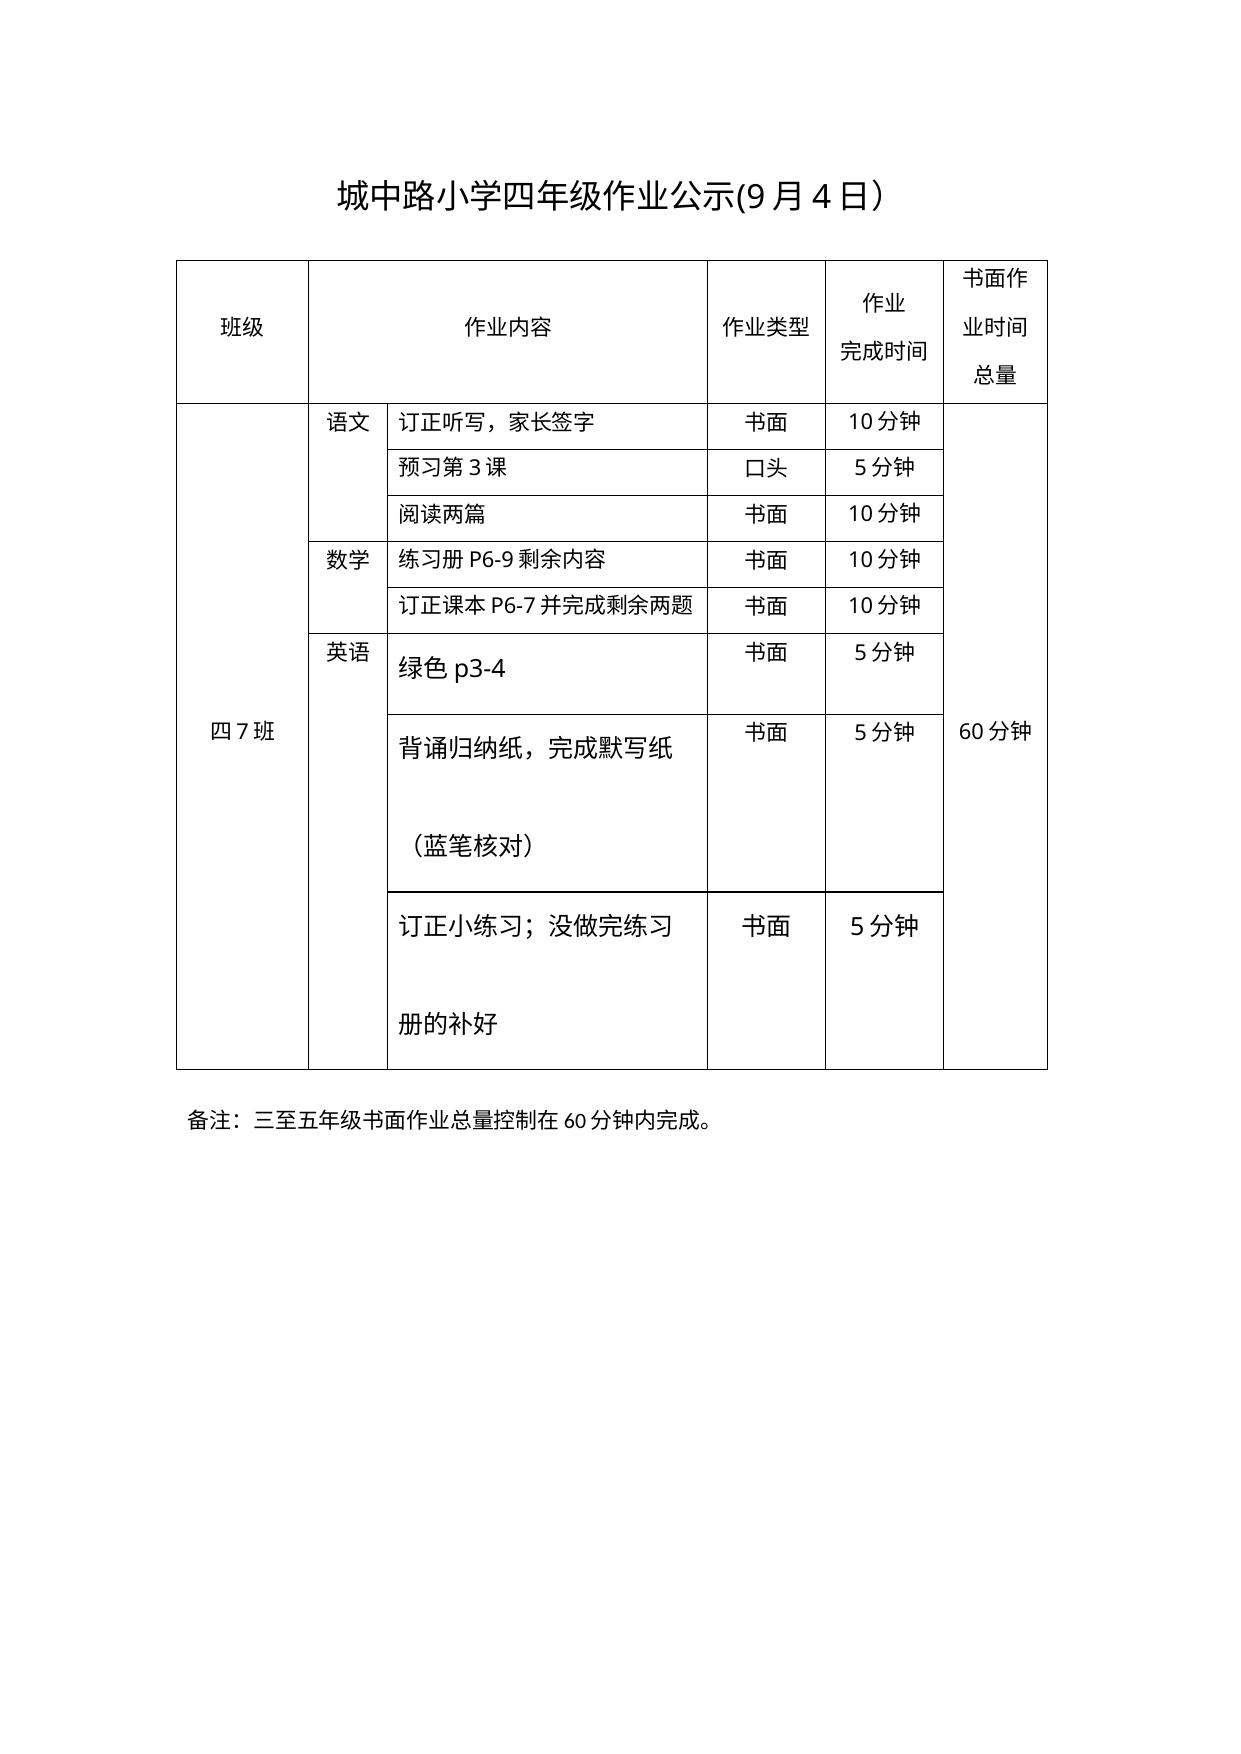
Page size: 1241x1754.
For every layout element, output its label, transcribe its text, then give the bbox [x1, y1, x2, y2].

table_cell 书面 [708, 715, 825, 891]
table_cell 练习册P6-9剩余内容 [388, 542, 707, 587]
table_cell 订正课本P6-7并完成剩余两题 [388, 588, 707, 633]
table_header 作业内容 [309, 261, 707, 403]
text 城中路小学四年级作业公示(9月4日） [187, 162, 1053, 227]
table_cell 10分钟 [826, 496, 943, 541]
table_cell 书面 [708, 542, 825, 587]
table_header 班级 [177, 261, 308, 403]
table_cell 5分钟 [826, 634, 943, 713]
table_cell 背诵归纳纸，完成默写纸（蓝笔核对） [388, 715, 707, 891]
table_cell 书面 [708, 588, 825, 633]
table_cell 绿色p3-4 [388, 634, 707, 713]
table_header 作业类型 [708, 261, 825, 403]
table_cell 10分钟 [826, 542, 943, 587]
table_cell 口头 [708, 450, 825, 495]
table_cell 10分钟 [826, 588, 943, 633]
table_cell 书面 [708, 496, 825, 541]
table_cell 订正小练习；没做完练习册的补好 [388, 893, 707, 1069]
table_cell 5分钟 [826, 715, 943, 891]
table_cell 10分钟 [826, 404, 943, 449]
table_cell 四7班 [177, 404, 308, 1069]
table_cell 5分钟 [826, 450, 943, 495]
table_cell 预习第3课 [388, 450, 707, 495]
table_cell 数学 [309, 542, 387, 633]
table_cell 语文 [309, 404, 387, 541]
table_cell 60分钟 [944, 404, 1047, 1069]
table_cell 书面 [708, 404, 825, 449]
table_cell 阅读两篇 [388, 496, 707, 541]
table_cell 5分钟 [826, 893, 943, 1069]
text 备注：三至五年级书面作业总量控制在60分钟内完成。 [187, 1103, 1053, 1135]
table_cell 书面 [708, 893, 825, 1069]
table_header 书面作业时间总量 [944, 261, 1047, 403]
table_cell 订正听写，家长签字 [388, 404, 707, 449]
table_cell 英语 [309, 634, 387, 1069]
table_header 作业 完成时间 [826, 261, 943, 403]
table_cell 书面 [708, 634, 825, 713]
